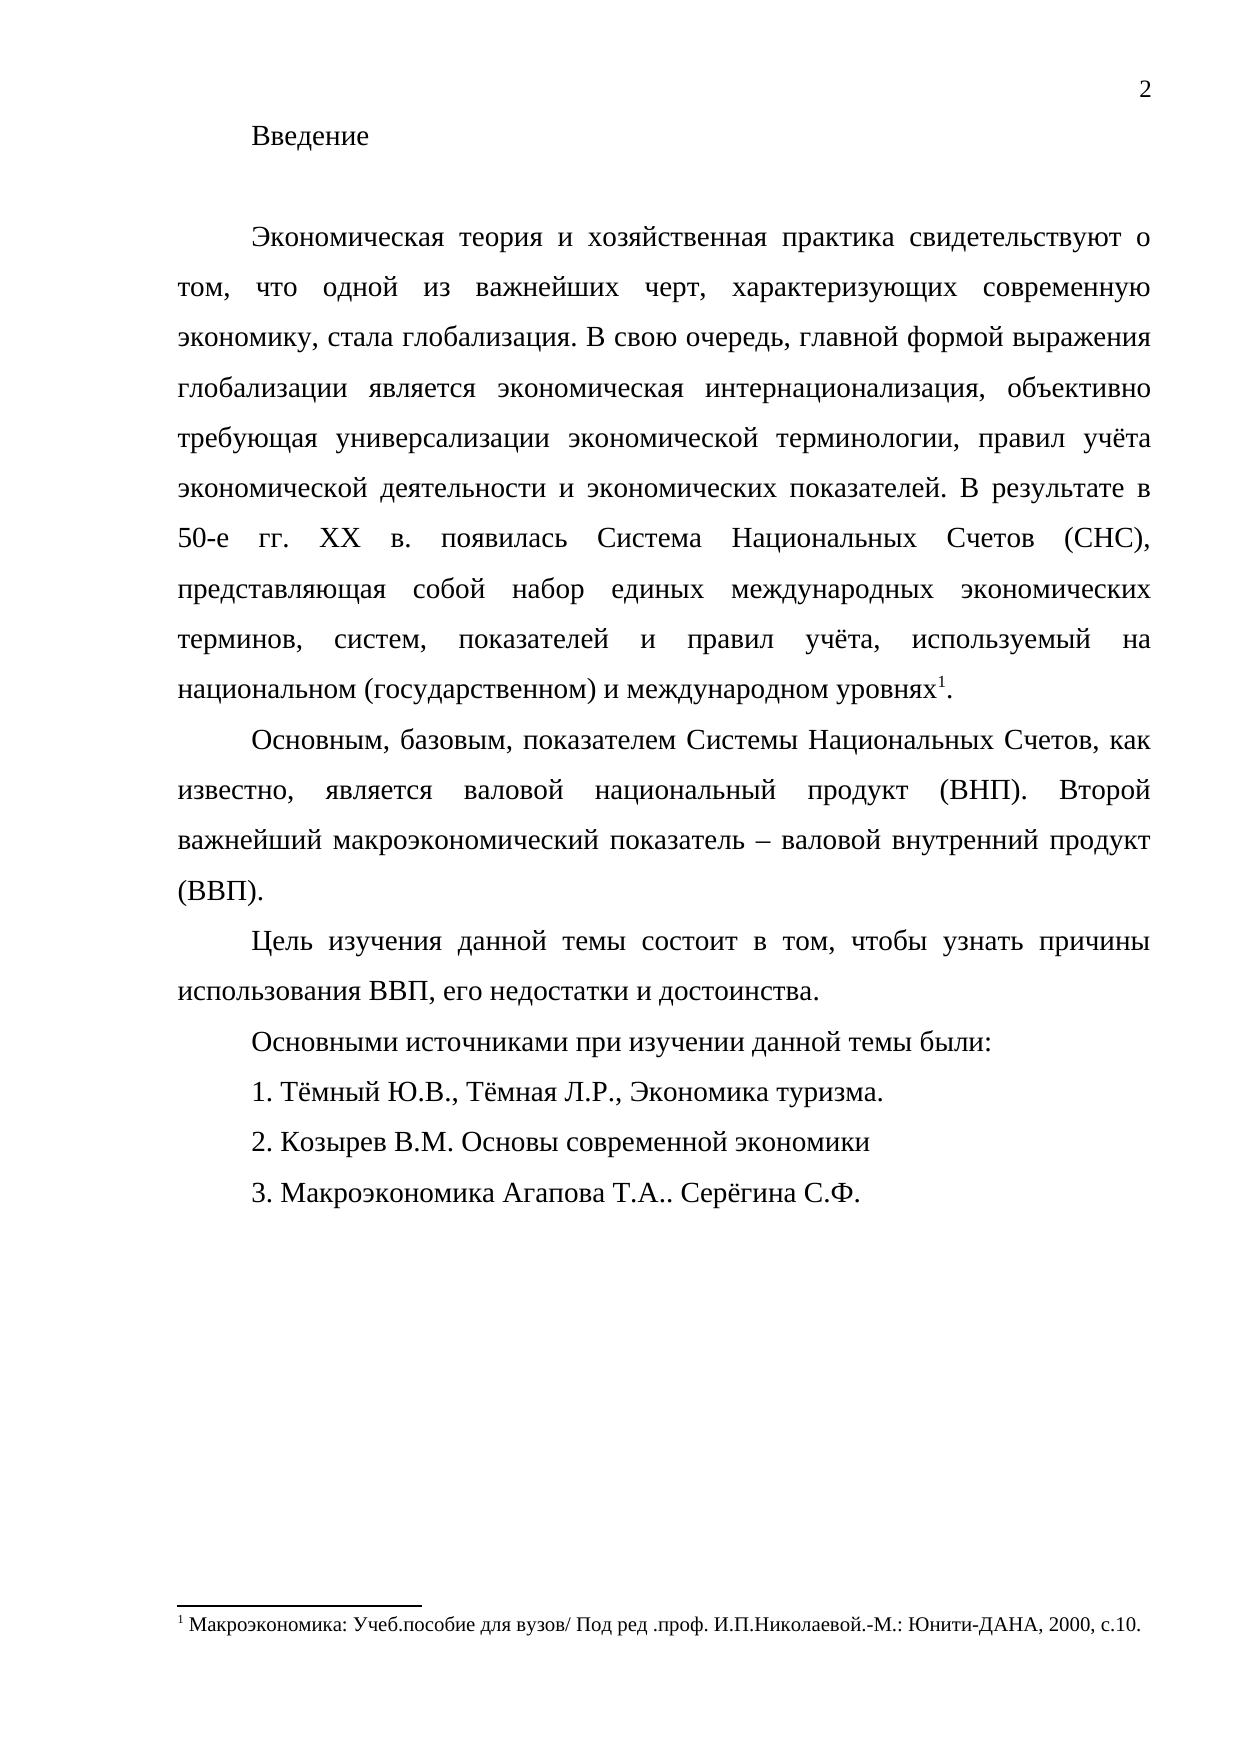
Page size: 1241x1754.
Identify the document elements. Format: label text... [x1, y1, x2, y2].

text Экономическая теория и хозяйственная практика свидетельствуют о том, что одной из важнейших черт, характеризующих современную экономику, стала глобализация. В свою очередь, главной формой выражения глобализации является экономическая интернационализация, объективно требующая универсализации экономической терминологии, правил учёта экономической деятельности и экономических показателей. В результате в 50-е гг. XX в. появилась Система Национальных Счетов (СНС), представляющая собой набор единых международных экономических терминов, систем, показателей и правил учёта, используемый на национальном (государственном) и международном уровнях. [177, 219, 1152, 705]
text Основным, базовым, показателем Системы Национальных Счетов, как известно, является валовой национальный продукт (ВНП). Второй важнейший макроэкономический показатель – валовой внутренний продукт (ВВП). [177, 722, 1152, 906]
text Цель изучения данной темы состоит в том, чтобы узнать причины использования ВВП, его недостатки и достоинства. [177, 923, 1152, 1007]
text 3. Макроэкономика Агапова Т.А.. Серёгина С.Ф. [177, 1175, 1152, 1208]
text 2. Козырев В.М. Основы современной экономики [177, 1124, 1152, 1158]
text 1. Тёмный Ю.В., Тёмная Л.Р., Экономика туризма. [177, 1074, 1152, 1108]
text Основными источниками при изучении данной темы были: [177, 1024, 1152, 1057]
text Введение [177, 118, 1152, 152]
